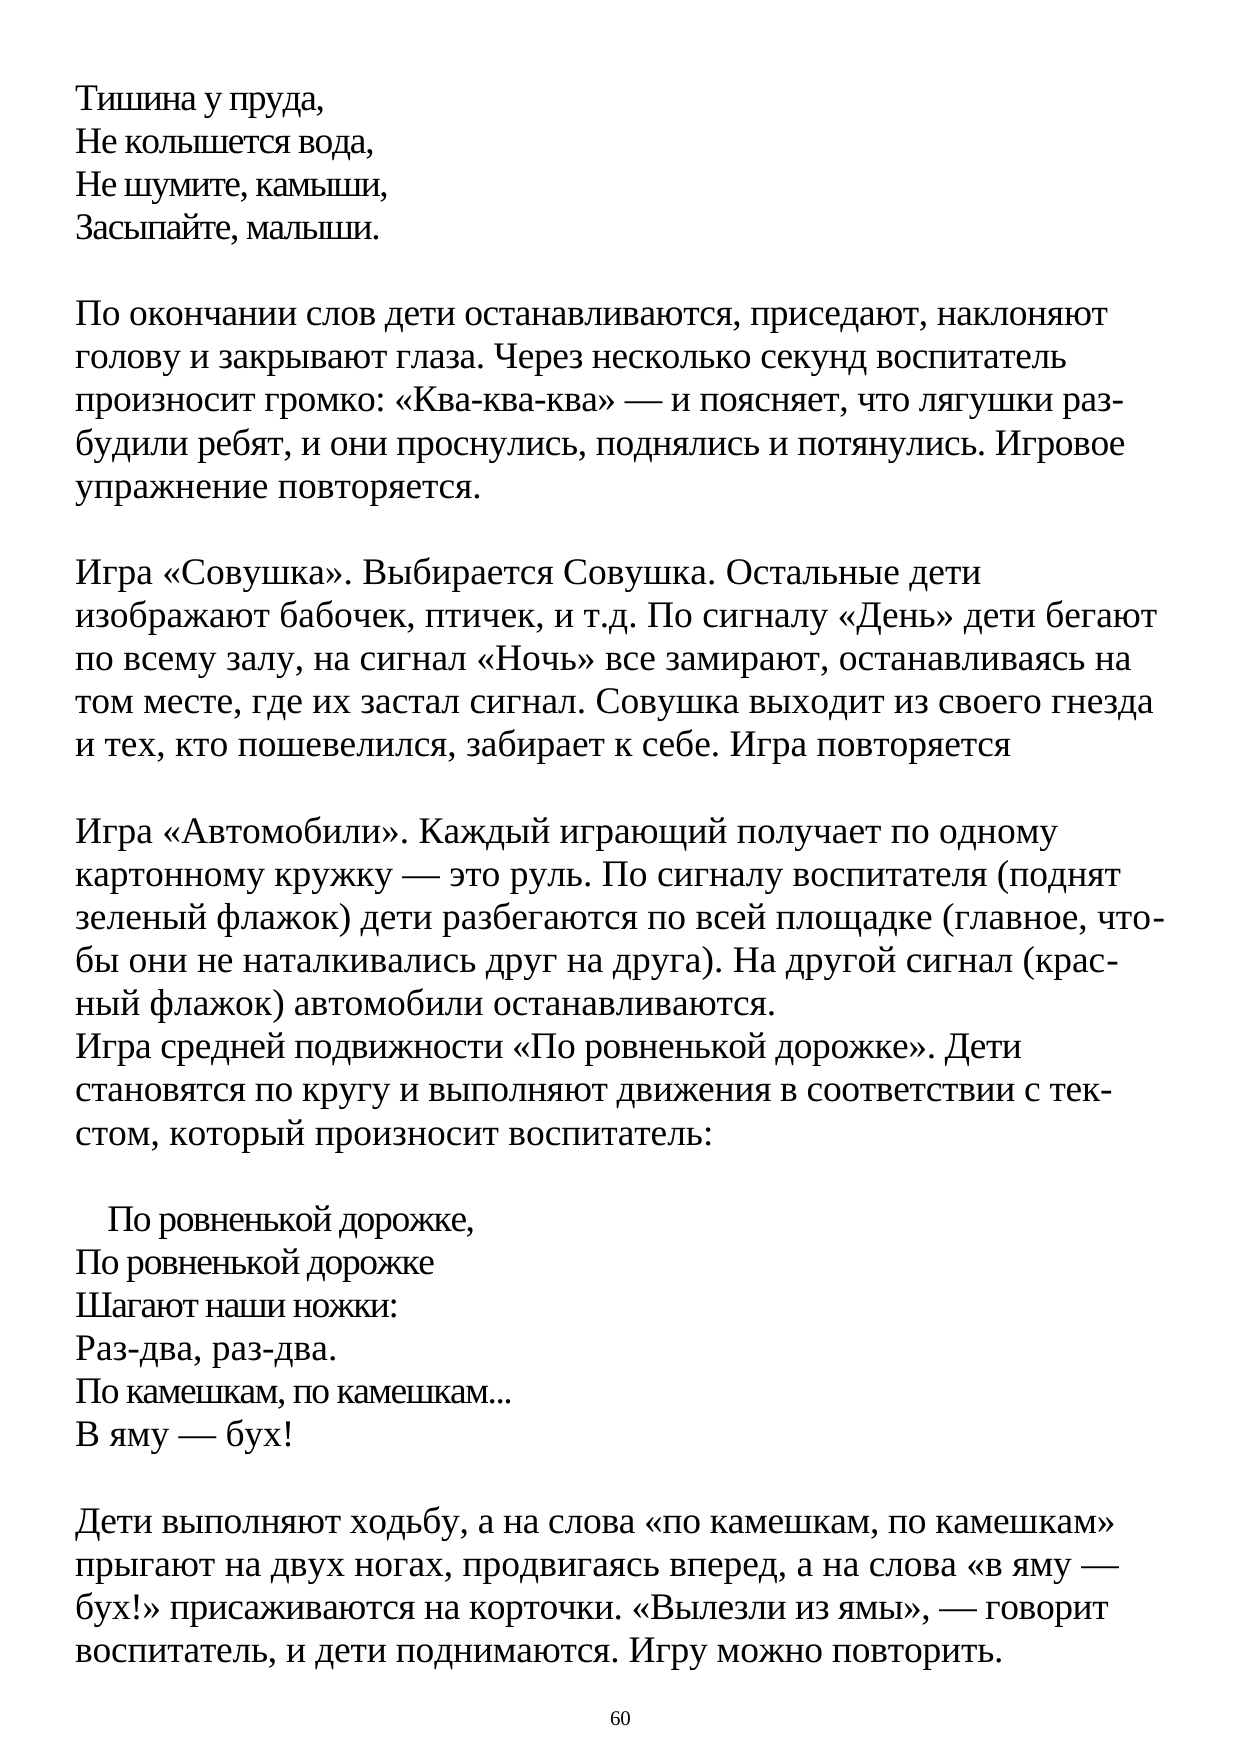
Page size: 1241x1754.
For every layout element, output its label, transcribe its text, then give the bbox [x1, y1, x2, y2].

text Игра «Автомобили». Каждый играющий получает по одному картонному кружку — это руль. По сигналу воспитателя (поднят зеленый флажок) дети разбегаются по всей площадке (главное, чтобы они не наталкивались друг на друга). На другой сигнал (красный флажок) автомобили останавливаются. [75, 808, 1165, 1024]
text По камешкам, по камешкам... [75, 1369, 1165, 1412]
text Не колышется вода, [75, 118, 1165, 161]
text Дети выполняют ходьбу, а на слова «по камешкам, по камешкам» прыгают на двух ногах, продвигаясь вперед, а на слова «в яму — бух!» присаживаются на корточки. «Вылезли из ямы», — говорит воспитатель, и дети поднимаются. Игру можно повторить. [75, 1498, 1165, 1671]
text Тишина у пруда, [75, 75, 1165, 118]
text Раз-два, раз-два. [75, 1326, 1165, 1369]
text По ровненькой дорожке [75, 1239, 1165, 1282]
text В яму — бух! [75, 1412, 1165, 1455]
text По ровненькой дорожке, [75, 1196, 1165, 1239]
text Игра средней подвижности «По ровненькой дорожке». Дети становятся по кругу и выполняют движения в соответствии с текстом, который произносит воспитатель: [75, 1024, 1165, 1153]
text По окончании слов дети останавливаются, приседают, наклоняют голову и закрывают глаза. Через несколько секунд воспитатель произносит громко: «Ква-ква-ква» — и поясняет, что лягушки разбудили ребят, и они проснулись, поднялись и потянулись. Игровое упражнение повторяется. [75, 291, 1165, 506]
text Шагают наши ножки: [75, 1282, 1165, 1326]
text Не шумите, камыши, [75, 161, 1165, 204]
text Игра «Совушка». Выбирается Совушка. Остальные дети изображают бабочек, птичек, и т.д. По сигналу «День» дети бегают по всему залу, на сигнал «Ночь» все замирают, останавливаясь на том месте, где их застал сигнал. Совушка выходит из своего гнезда и тех, кто пошевелился, забирает к себе. Игра повторяется [75, 549, 1165, 765]
text Засыпайте, малыши. [75, 204, 1165, 247]
